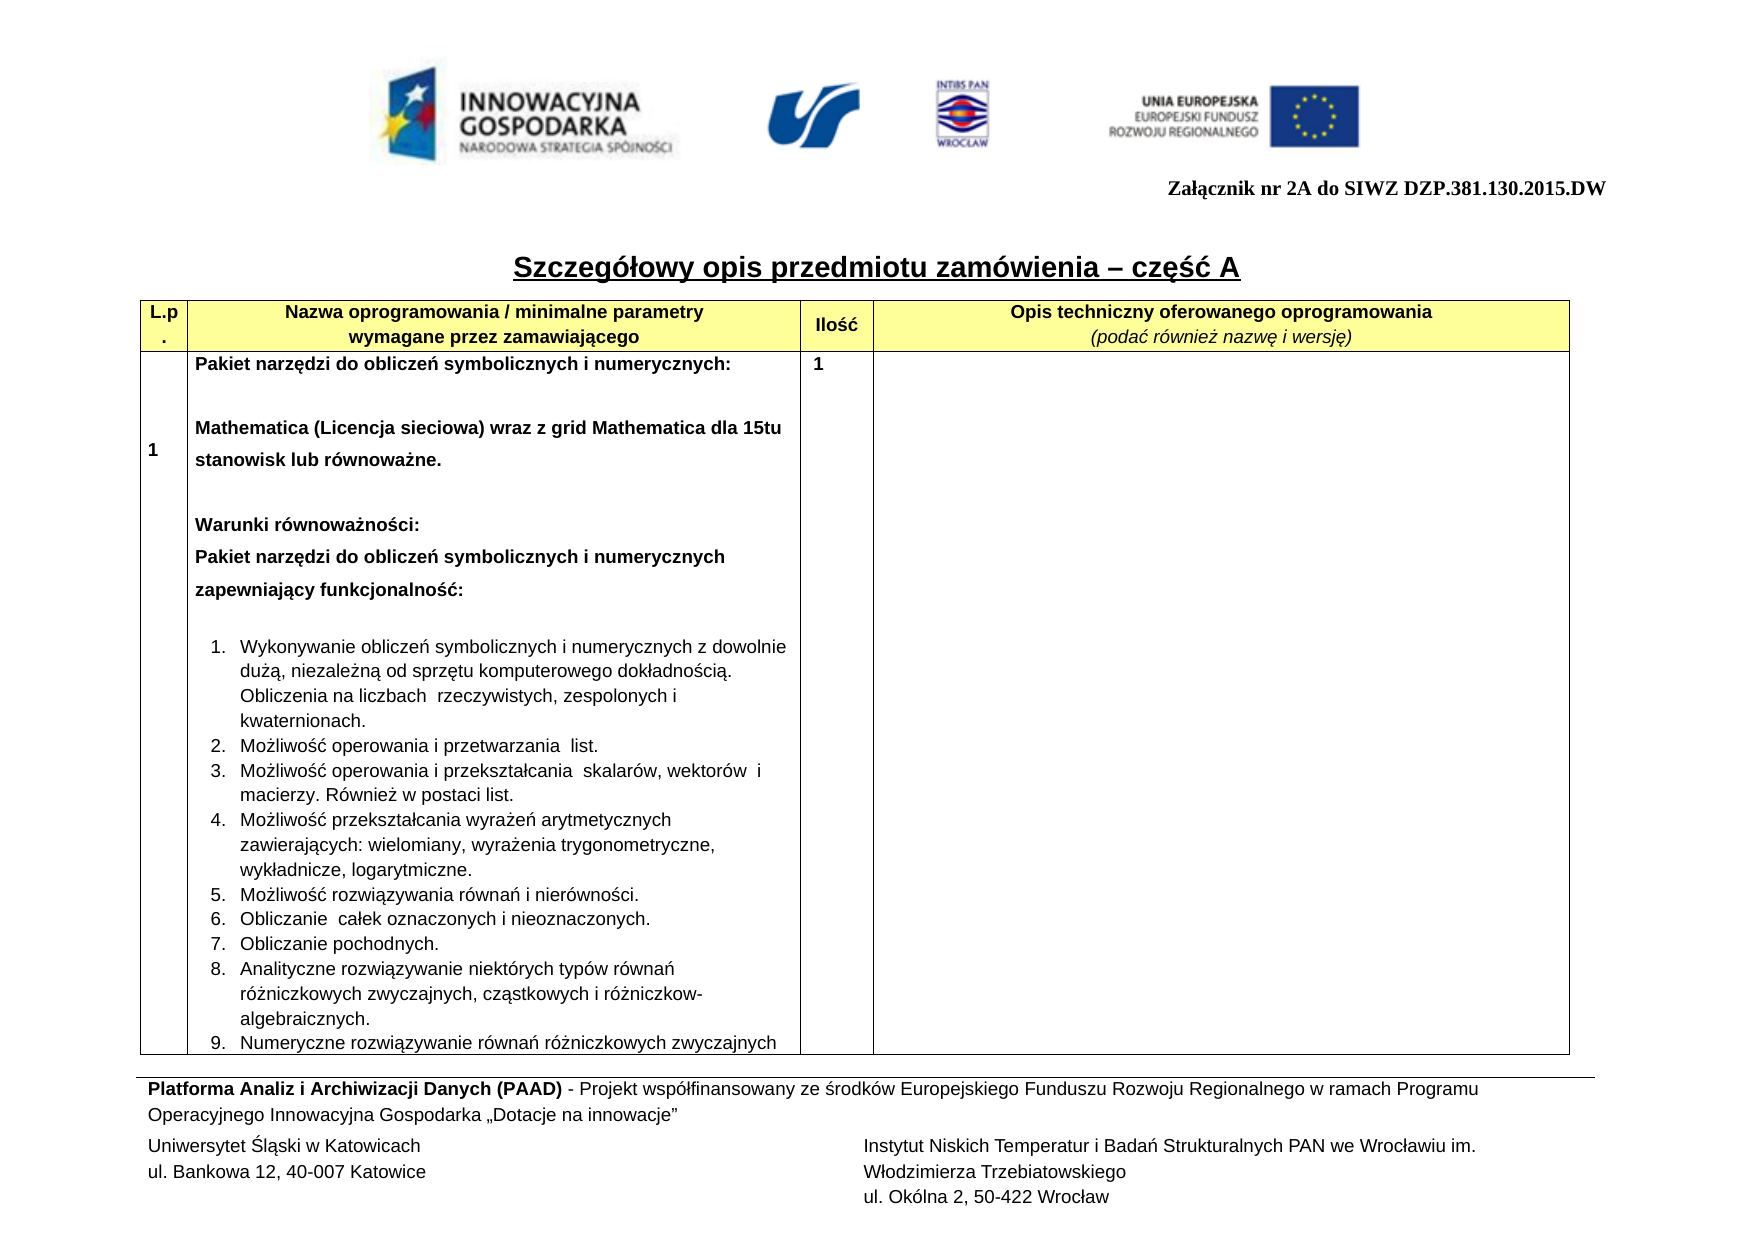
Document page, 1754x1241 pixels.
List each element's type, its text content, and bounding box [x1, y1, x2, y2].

table_header Nazwa oprogramowania / minimalne parametry wymagane przez zamawiającego [188, 301, 800, 351]
table_header L.p. [141, 301, 187, 351]
table_header Opis techniczny oferowanego oprogramowania (podać również nazwę i wersję) [874, 301, 1569, 351]
table_cell [874, 352, 1569, 1054]
picture [369, 44, 1385, 176]
table_header Ilość [801, 301, 873, 351]
text Szczegółowy opis przedmiotu zamówienia – część A [148, 250, 1606, 283]
table_cell 1 [801, 352, 873, 1054]
table_cell 1 [141, 352, 187, 1054]
